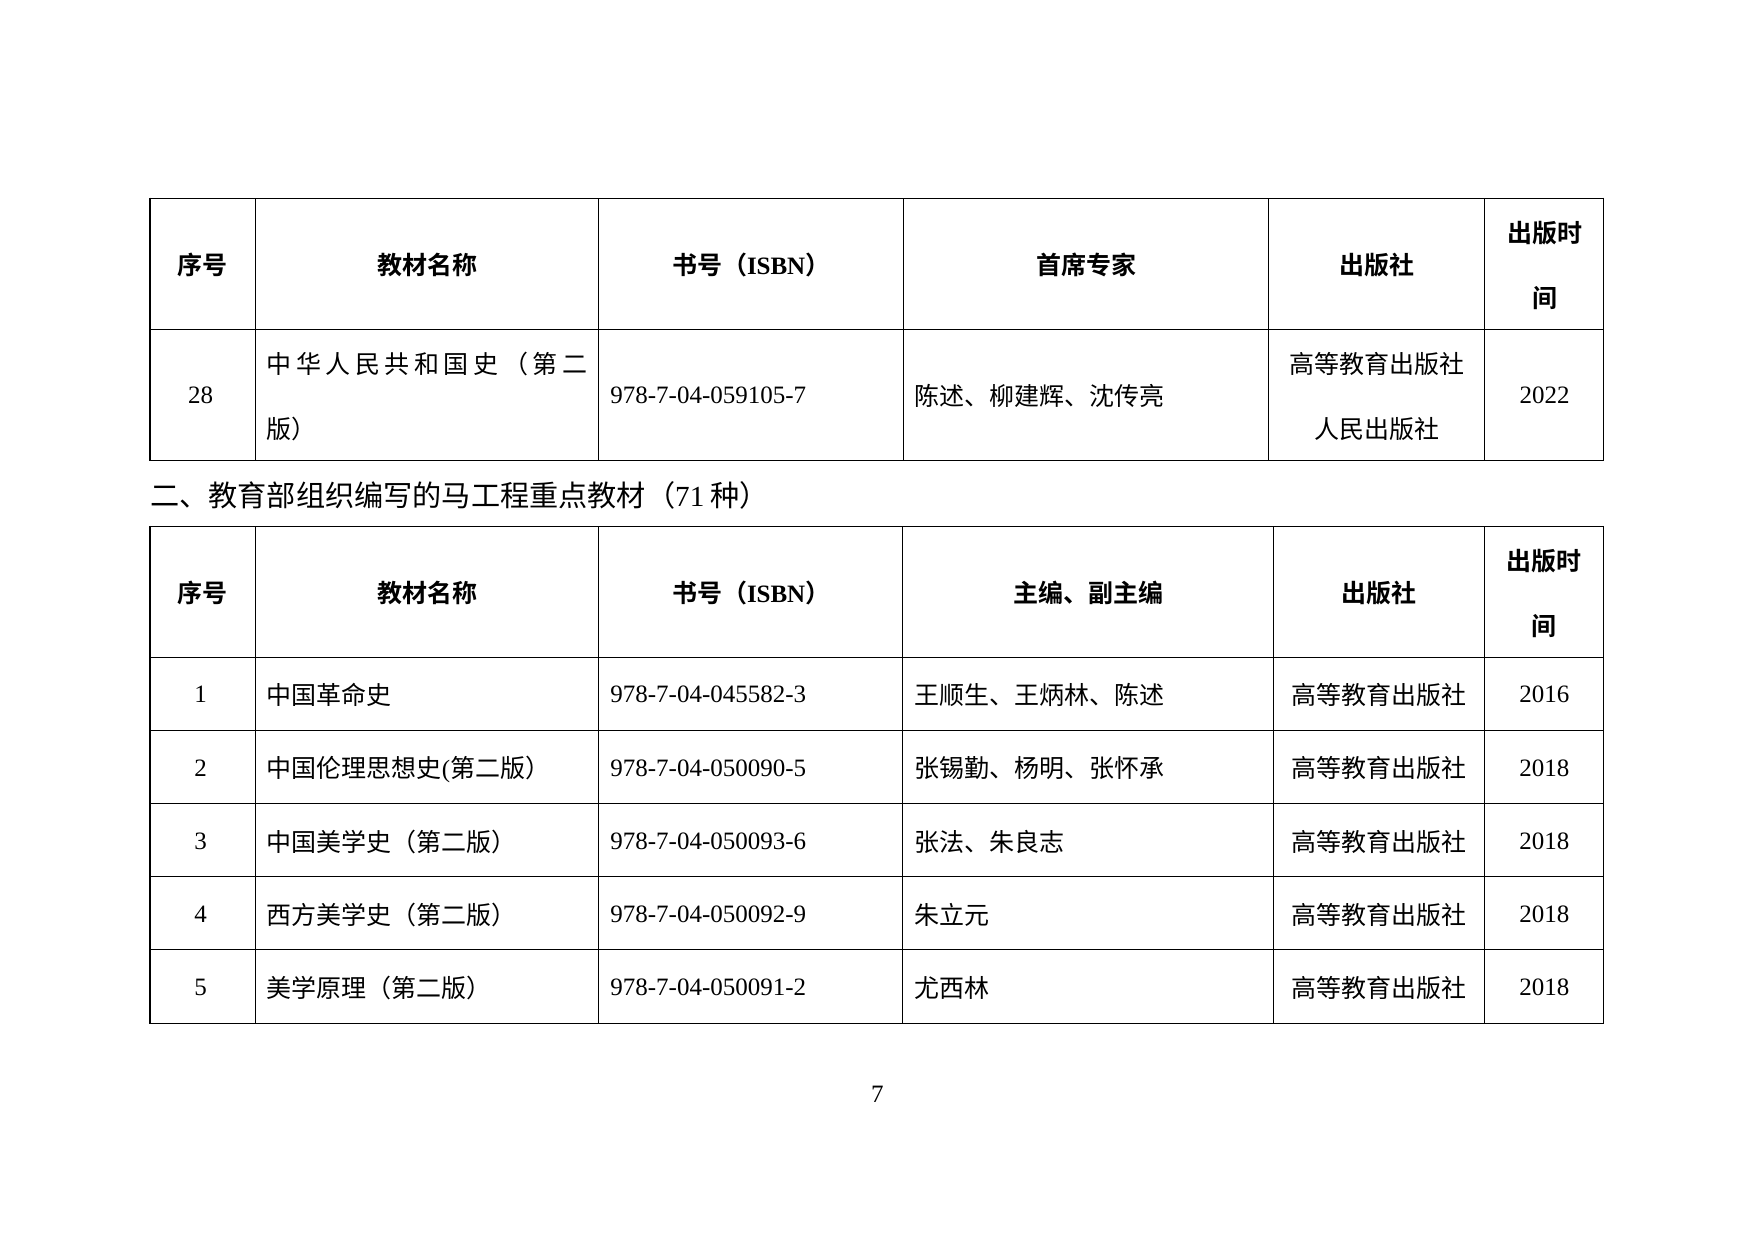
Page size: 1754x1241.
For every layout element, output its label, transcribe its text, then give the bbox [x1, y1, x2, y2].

table_header 出版社 [1274, 527, 1484, 657]
table_cell 朱立元 [903, 877, 1273, 949]
table_cell 978-7-04-050091-2 [599, 950, 902, 1022]
table_header 序号 [151, 199, 255, 329]
table_cell 中国美学史（第二版） [256, 804, 598, 876]
table_cell 2018 [1485, 731, 1603, 803]
table_header 主编、副主编 [903, 527, 1273, 657]
table_cell 978-7-04-045582-3 [599, 658, 902, 730]
table_header 书号（ISBN） [599, 199, 903, 329]
table_cell 中华人民共和国史（第二版） [256, 330, 598, 460]
table_cell 高等教育出版社 [1274, 804, 1484, 876]
table_cell [151, 950, 255, 1022]
table_cell 978-7-04-050090-5 [599, 731, 902, 803]
table_cell [151, 877, 255, 949]
table_cell 张锡勤、杨明、张怀承 [903, 731, 1273, 803]
table_cell 高等教育出版社 人民出版社 [1269, 330, 1484, 460]
table_header 书号（ISBN） [599, 527, 902, 657]
table_header 序号 [151, 527, 255, 657]
table_cell [151, 731, 255, 803]
table_cell 尤西林 [903, 950, 1273, 1022]
table_cell 张法、朱良志 [903, 804, 1273, 876]
table_cell 高等教育出版社 [1274, 877, 1484, 949]
table_cell 978-7-04-050092-9 [599, 877, 902, 949]
table_cell 中国革命史 [256, 658, 598, 730]
table_header 教材名称 [256, 199, 598, 329]
table_header 出版社 [1269, 199, 1484, 329]
table_header 教材名称 [256, 527, 598, 657]
table_cell 王顺生、王炳林、陈述 [903, 658, 1273, 730]
table_header 首席专家 [904, 199, 1268, 329]
table_cell 高等教育出版社 [1274, 731, 1484, 803]
table_cell [151, 330, 255, 460]
table_cell 西方美学史（第二版） [256, 877, 598, 949]
text 二、教育部组织编写的马工程重点教材（71种） [150, 461, 1604, 526]
table_cell 中国伦理思想史(第二版） [256, 731, 598, 803]
table_cell 978-7-04-059105-7 [599, 330, 903, 460]
table_cell 2018 [1485, 877, 1603, 949]
table_cell 高等教育出版社 [1274, 950, 1484, 1022]
table_cell [151, 658, 255, 730]
table_cell 978-7-04-050093-6 [599, 804, 902, 876]
table_header 出版时间 [1485, 527, 1603, 657]
table_cell 2018 [1485, 804, 1603, 876]
table_cell 美学原理（第二版） [256, 950, 598, 1022]
table_cell [151, 804, 255, 876]
table_cell 2016 [1485, 658, 1603, 730]
table_cell 高等教育出版社 [1274, 658, 1484, 730]
table_cell 2022 [1485, 330, 1603, 460]
table_cell 2018 [1485, 950, 1603, 1022]
table_cell 陈述、柳建辉、沈传亮 [904, 330, 1268, 460]
table_header 出版时间 [1485, 199, 1603, 329]
